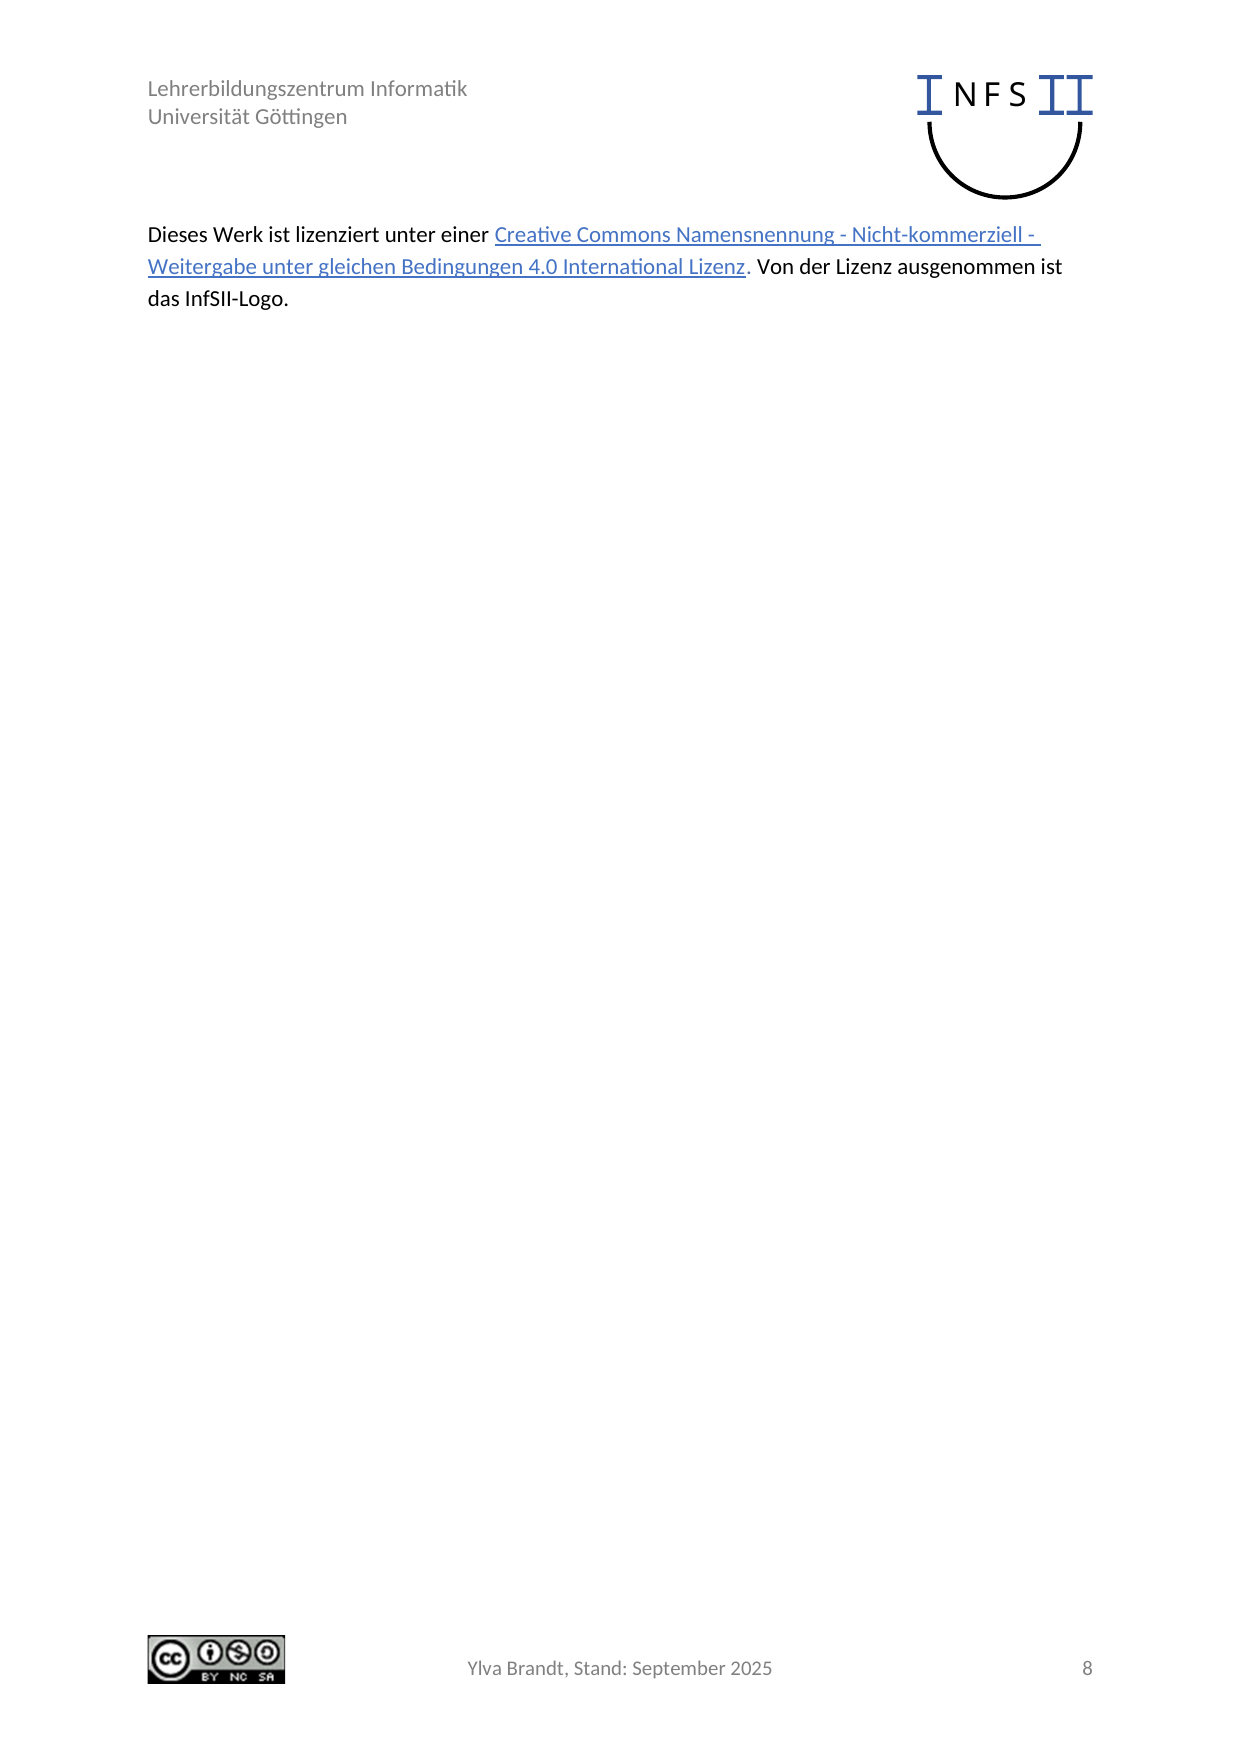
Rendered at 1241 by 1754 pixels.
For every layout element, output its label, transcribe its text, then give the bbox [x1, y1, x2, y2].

picture [147, 1635, 286, 1684]
text Dieses Werk ist lizenziert unter einer Creative Commons Namensnennung - Nicht-kommerziell - Weitergabe unter gleichen Bedingungen 4.0 International Lizenz. Von der Lizenz ausgenommen ist das InfSII-Logo. [148, 220, 1093, 312]
